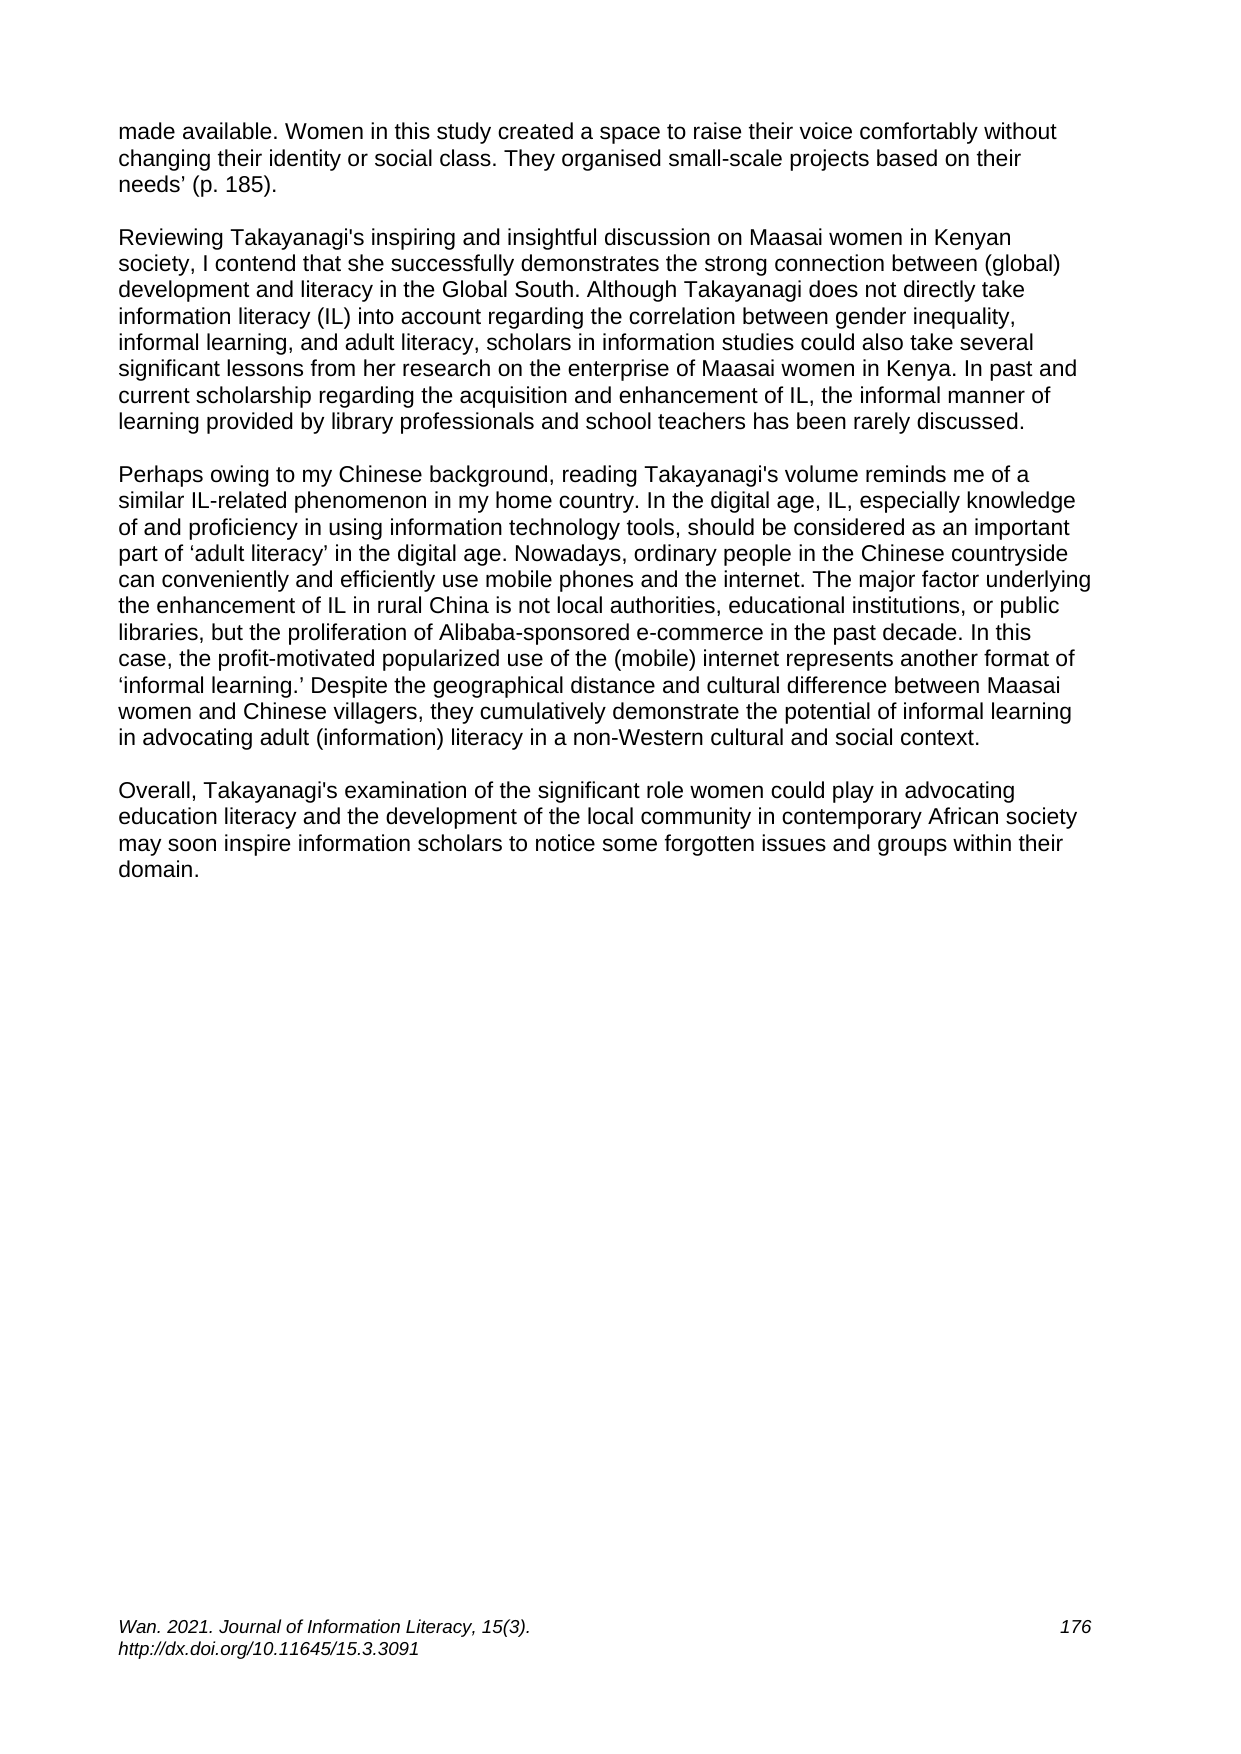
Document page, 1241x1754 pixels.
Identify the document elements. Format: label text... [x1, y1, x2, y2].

text Reviewing Takayanagi's inspiring and insightful discussion on Maasai women in Kenyan society, I contend that she successfully demonstrates the strong connection between (global) development and literacy in the Global South. Although Takayanagi does not directly take information literacy (IL) into account regarding the correlation between gender inequality, informal learning, and adult literacy, scholars in information studies could also take several significant lessons from her research on the enterprise of Maasai women in Kenya. In past and current scholarship regarding the acquisition and enhancement of IL, the informal manner of learning provided by library professionals and school teachers has been rarely discussed. [118, 223, 1092, 434]
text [118, 118, 1092, 197]
text Overall, Takayanagi's examination of the significant role women could play in advocating education literacy and the development of the local community in contemporary African society may soon inspire information scholars to notice some forgotten issues and groups within their domain. [118, 777, 1092, 882]
text Perhaps owing to my Chinese background, reading Takayanagi's volume reminds me of a similar IL-related phenomenon in my home country. In the digital age, IL, especially knowledge of and proficiency in using information technology tools, should be considered as an important part of ‘adult literacy’ in the digital age. Nowadays, ordinary people in the Chinese countryside can conveniently and efficiently use mobile phones and the internet. The major factor underlying the enhancement of IL in rural China is not local authorities, educational institutions, or public libraries, but the proliferation of Alibaba-sponsored e-commerce in the past decade. In this case, the profit-motivated popularized use of the (mobile) internet represents another format of ‘informal learning.’ Despite the geographical distance and cultural difference between Maasai women and Chinese villagers, they cumulatively demonstrate the potential of informal learning in advocating adult (information) literacy in a non-Western cultural and social context. [118, 461, 1092, 751]
